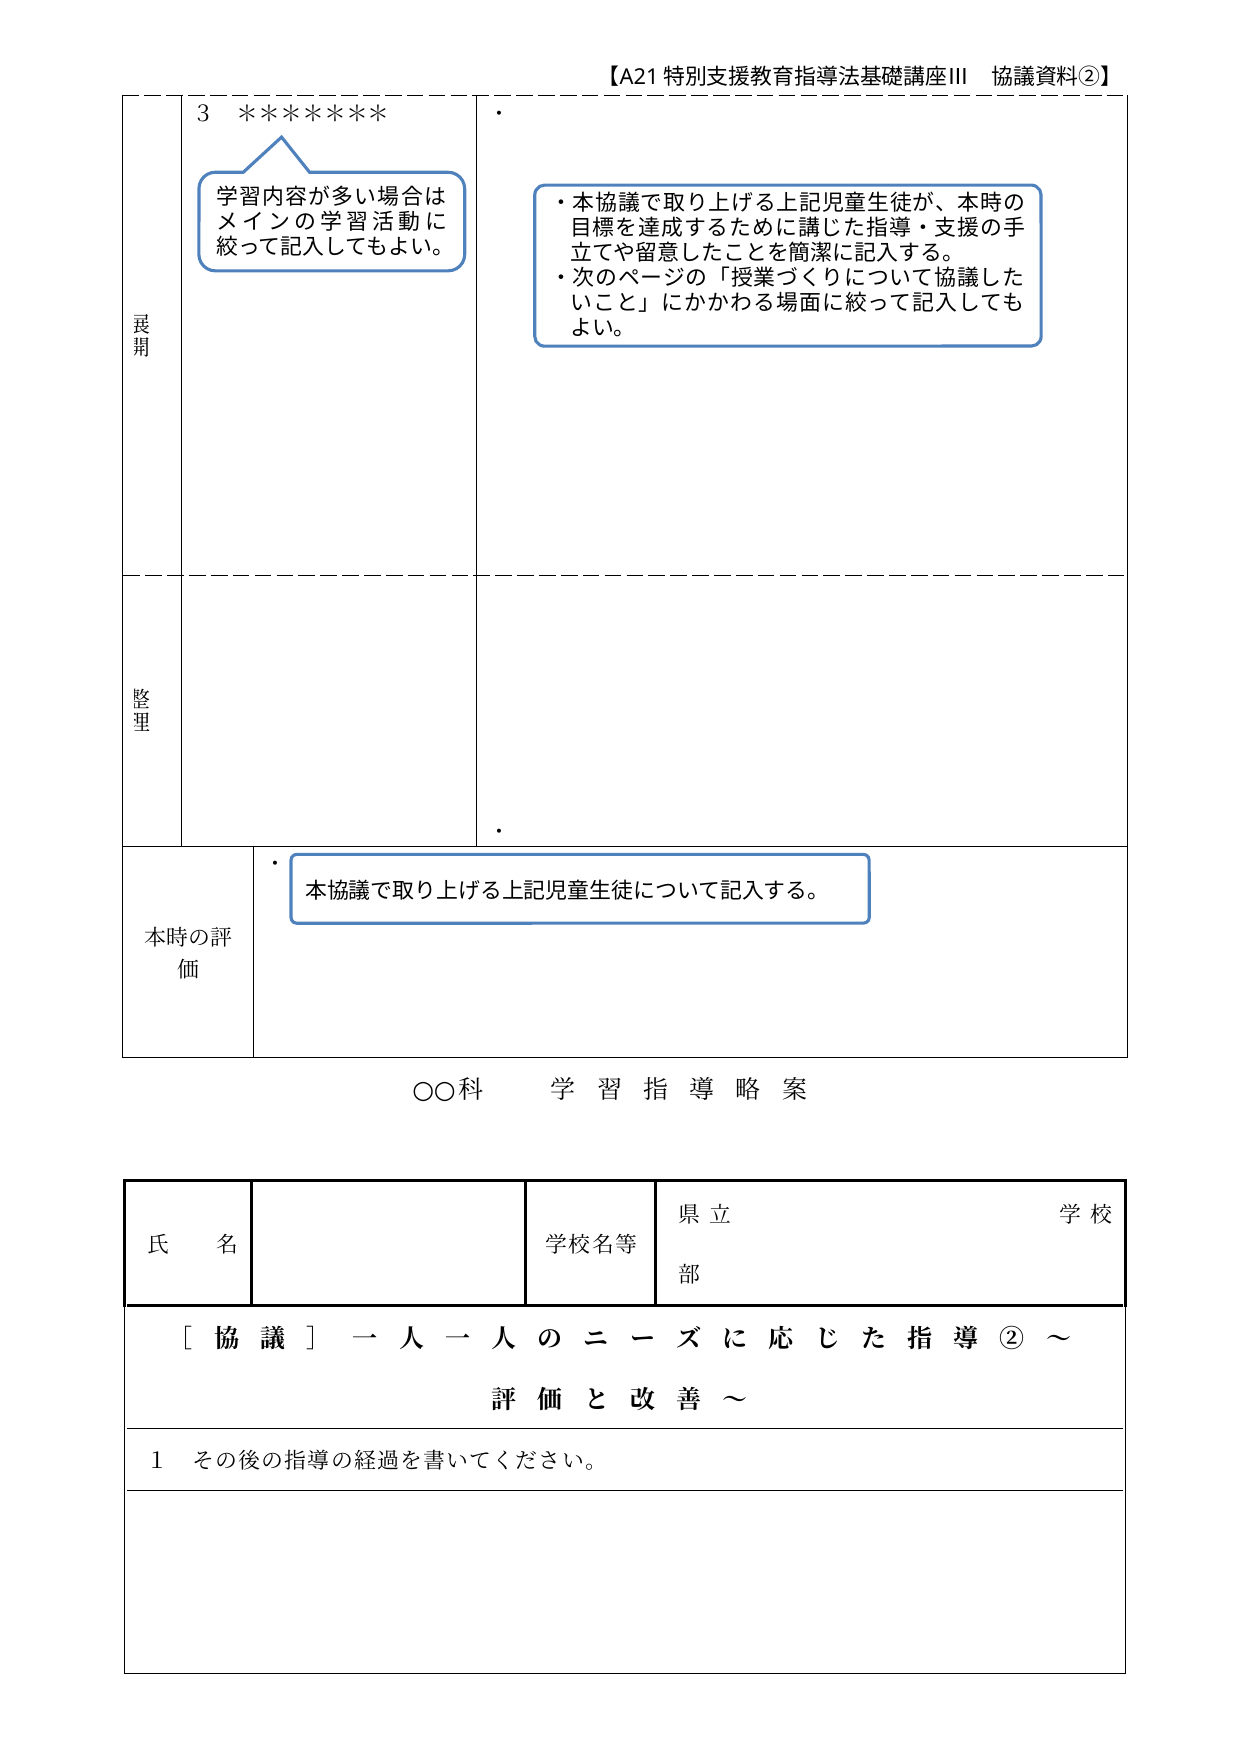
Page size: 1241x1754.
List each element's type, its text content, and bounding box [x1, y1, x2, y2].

table_cell 整理 [123, 575, 181, 846]
table_cell [182, 575, 476, 846]
table_header 県立 学校 部 [657, 1182, 1124, 1303]
table_header 氏 名 [126, 1182, 250, 1303]
table_cell [125, 1490, 1125, 1672]
table_cell 本時の評価 [123, 847, 253, 1057]
table_cell ［協議］一人一人のニーズに応じた指導②～評価と改善～ [125, 1304, 1125, 1428]
table_header [253, 1182, 524, 1303]
table_cell ・ [254, 847, 1127, 1057]
table_header 学校名等 [527, 1182, 654, 1303]
text ○○科 学習指導略案 [123, 1058, 1117, 1118]
table_cell ・ [477, 575, 1127, 846]
table_cell 展開 [123, 95, 181, 575]
table_cell １ その後の指導の経過を書いてください。 [125, 1428, 1125, 1489]
table_cell ・ [477, 95, 1127, 575]
table_cell ３ ＊＊＊＊＊＊＊ [182, 95, 476, 575]
